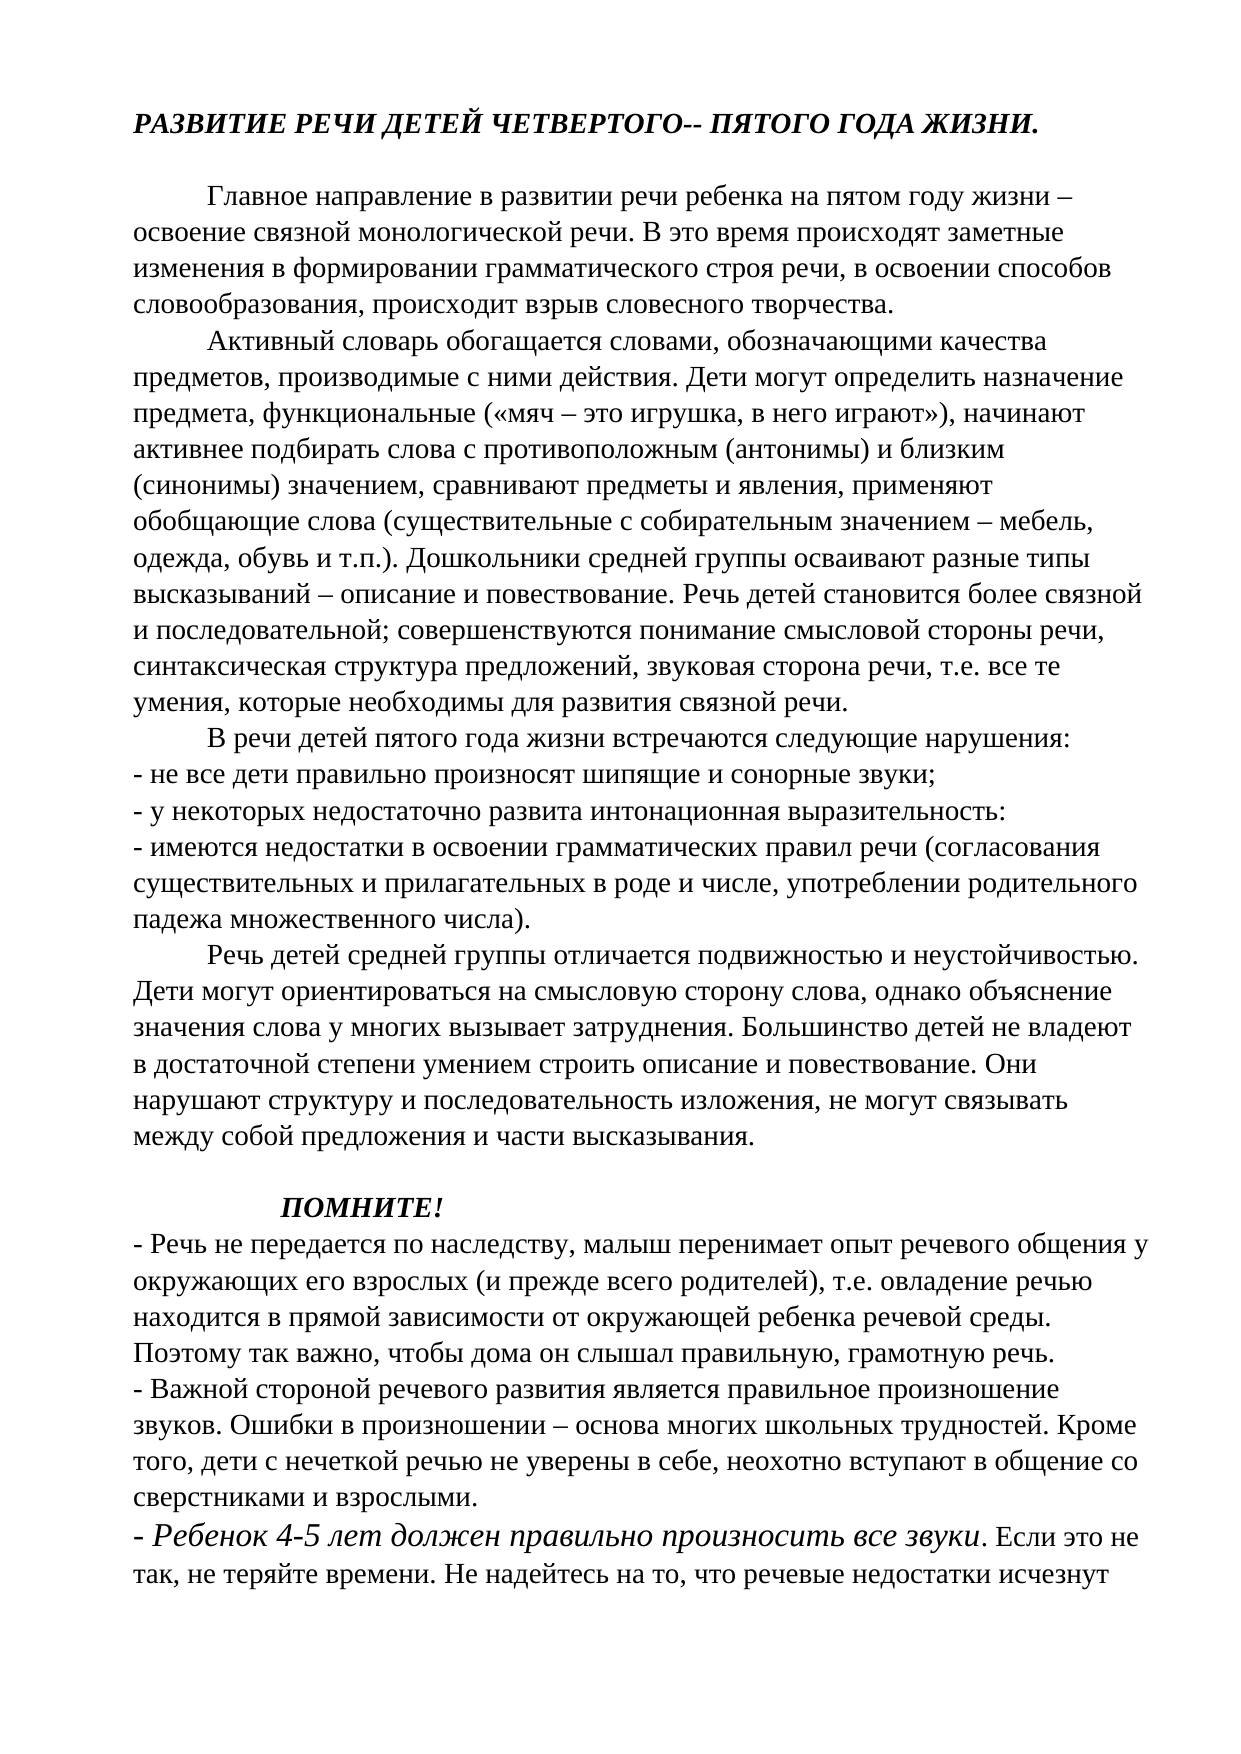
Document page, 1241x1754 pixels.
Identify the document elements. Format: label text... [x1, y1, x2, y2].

text - имеются недостатки в освоении грамматических правил речи (согласования существительных и прилагательных в роде и числе, употреблении родительного падежа множественного числа). [133, 829, 1152, 935]
text - у некоторых недостаточно развита интонационная выразительность: [133, 793, 1152, 826]
text - Речь не передается по наследству, малыш перенимает опыт речевого общения у [133, 1226, 1152, 1260]
text - Важной стороной речевого развития является правильное произношение звуков. Ошибки в произношении – основа многих школьных трудностей. Кроме того, дети с нечеткой речью не уверены в себе, неохотно вступают в общение со сверстниками и взрослыми. [133, 1371, 1152, 1513]
text Главное направление в развитии речи ребенка на пятом году жизни – освоение связной монологической речи. В это время происходят заметные изменения в формировании грамматического строя речи, в освоении способов словообразования, происходит взрыв словесного творчества. [133, 178, 1152, 320]
text окружающих его взрослых (и прежде всего родителей), т.е. овладение речью находится в прямой зависимости от окружающей ребенка речевой среды. Поэтому так важно, чтобы дома он слышал правильную, грамотную речь. [133, 1263, 1152, 1368]
text Речь детей средней группы отличается подвижностью и неустойчивостью. Дети могут ориентироваться на смысловую сторону слова, однако объяснение значения слова у многих вызывает затруднения. Большинство детей не владеют в достаточной степени умением строить описание и повествование. Они нарушают структуру и последовательность изложения, не могут связывать между собой предложения и части высказывания. [133, 937, 1152, 1152]
text ПОМНИТЕ! [207, 1190, 1152, 1224]
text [133, 1516, 1152, 1590]
text - не все дети правильно произносят шипящие и сонорные звуки; [133, 757, 1152, 790]
text В речи детей пятого года жизни встречаются следующие нарушения: [133, 720, 1152, 754]
text Активный словарь обогащается словами, обозначающими качества предметов, производимые с ними действия. Дети могут определить назначение предмета, функциональные («мяч – это игрушка, в него играют»), начинают активнее подбирать слова с противоположным (антонимы) и близким (синонимы) значением, сравнивают предметы и явления, применяют обобщающие слова (существительные с собирательным значением – мебель, одежда, обувь и т.п.). Дошкольники средней группы осваивают разные типы высказываний – описание и повествование. Речь детей становится более связной и последовательной; совершенствуются понимание смысловой стороны речи, синтаксическая структура предложений, звуковая сторона речи, т.е. все те умения, которые необходимы для развития связной речи. [133, 323, 1152, 718]
text РАЗВИТИЕ РЕЧИ ДЕТЕЙ ЧЕТВЕРТОГО-- ПЯТОГО ГОДА ЖИЗНИ. [133, 106, 1152, 139]
